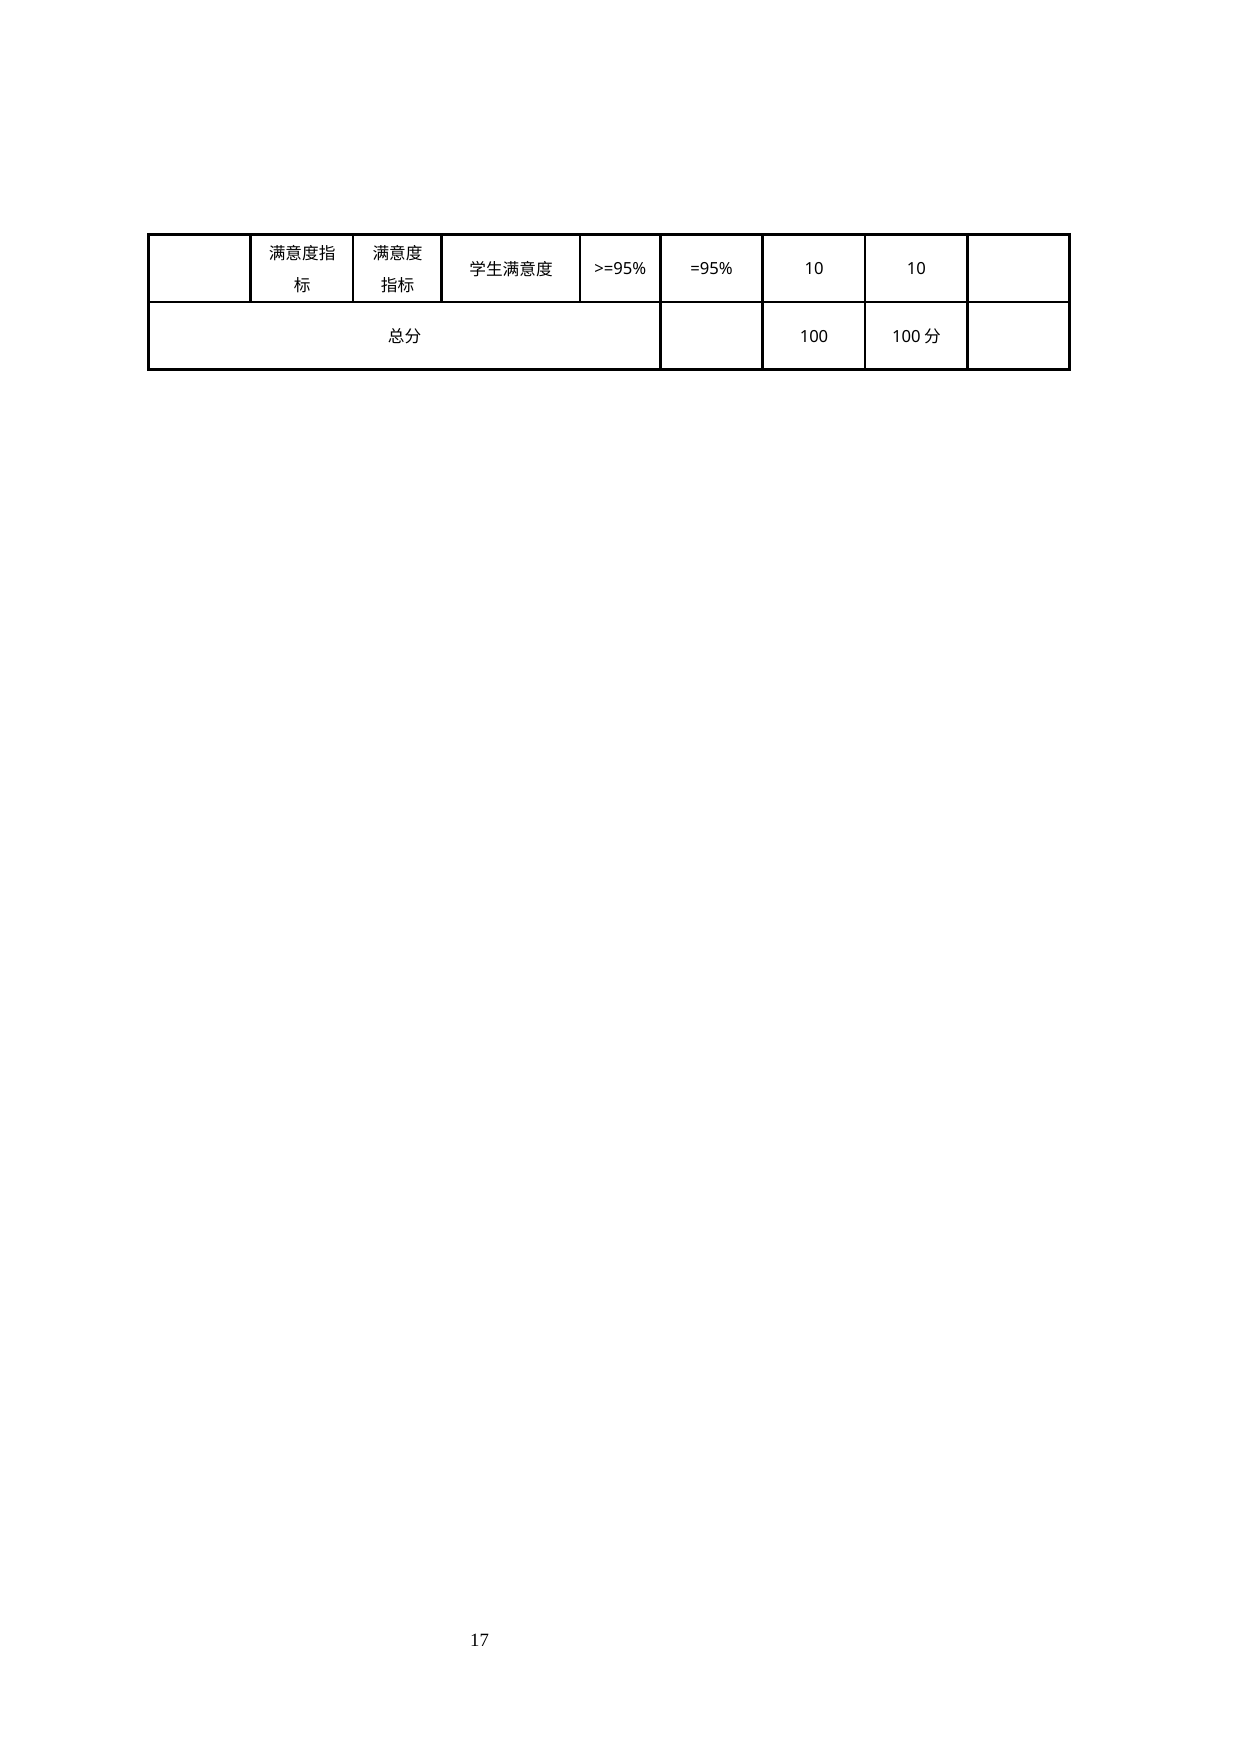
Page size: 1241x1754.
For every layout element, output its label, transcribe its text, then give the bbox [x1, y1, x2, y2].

table_cell [969, 303, 1068, 368]
table_cell 100分 [866, 303, 966, 368]
table_cell >=95% [581, 236, 659, 301]
table_cell 满意度指标 [252, 236, 352, 301]
table_cell 10 [866, 236, 966, 301]
table_cell 100 [764, 303, 864, 368]
table_cell 10 [764, 236, 864, 301]
table_cell 学生满意度 [443, 236, 579, 301]
table_cell [662, 303, 761, 368]
table_cell [969, 236, 1068, 301]
table_cell 满意度指标 [354, 236, 440, 301]
table_cell =95% [662, 236, 761, 301]
table_cell 总分 [150, 303, 659, 368]
